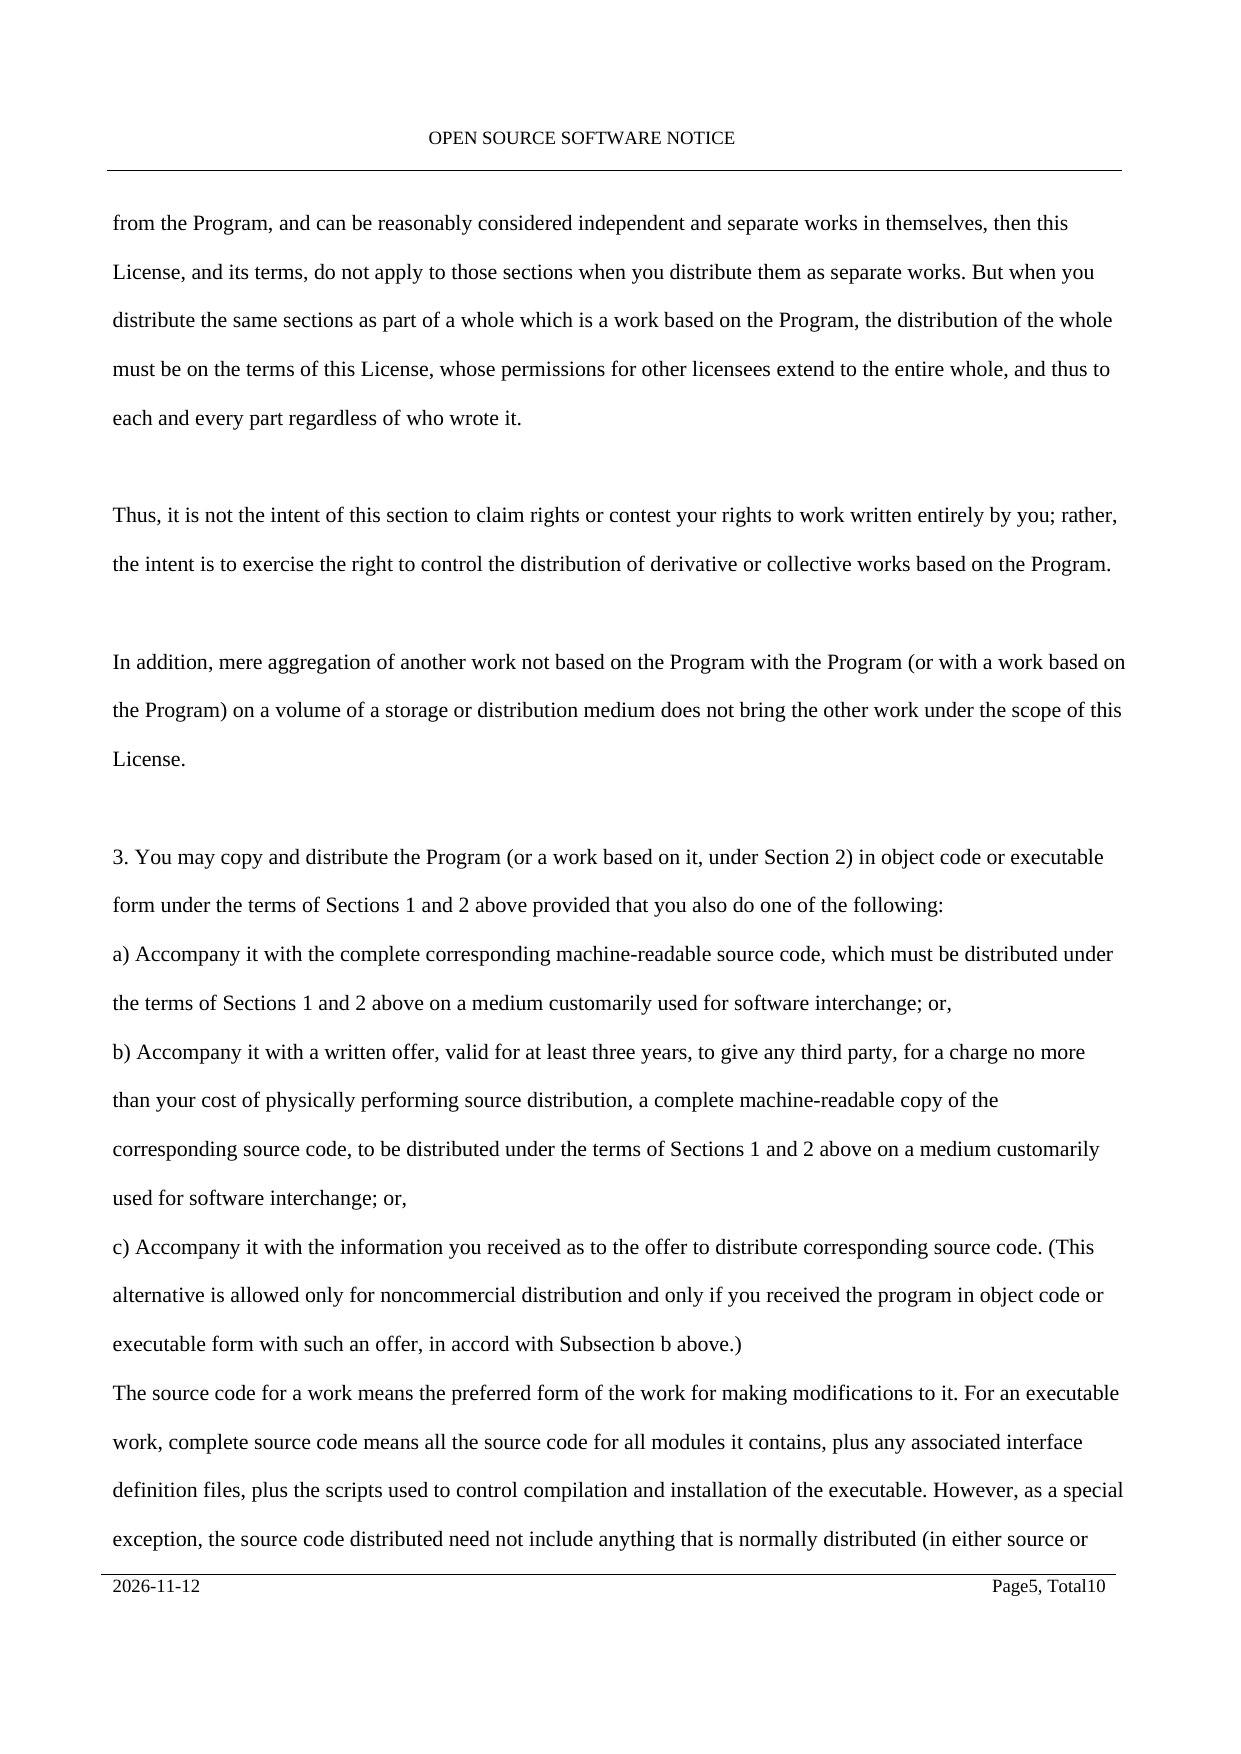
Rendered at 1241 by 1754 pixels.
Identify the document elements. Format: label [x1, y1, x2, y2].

text [112, 206, 1128, 1555]
